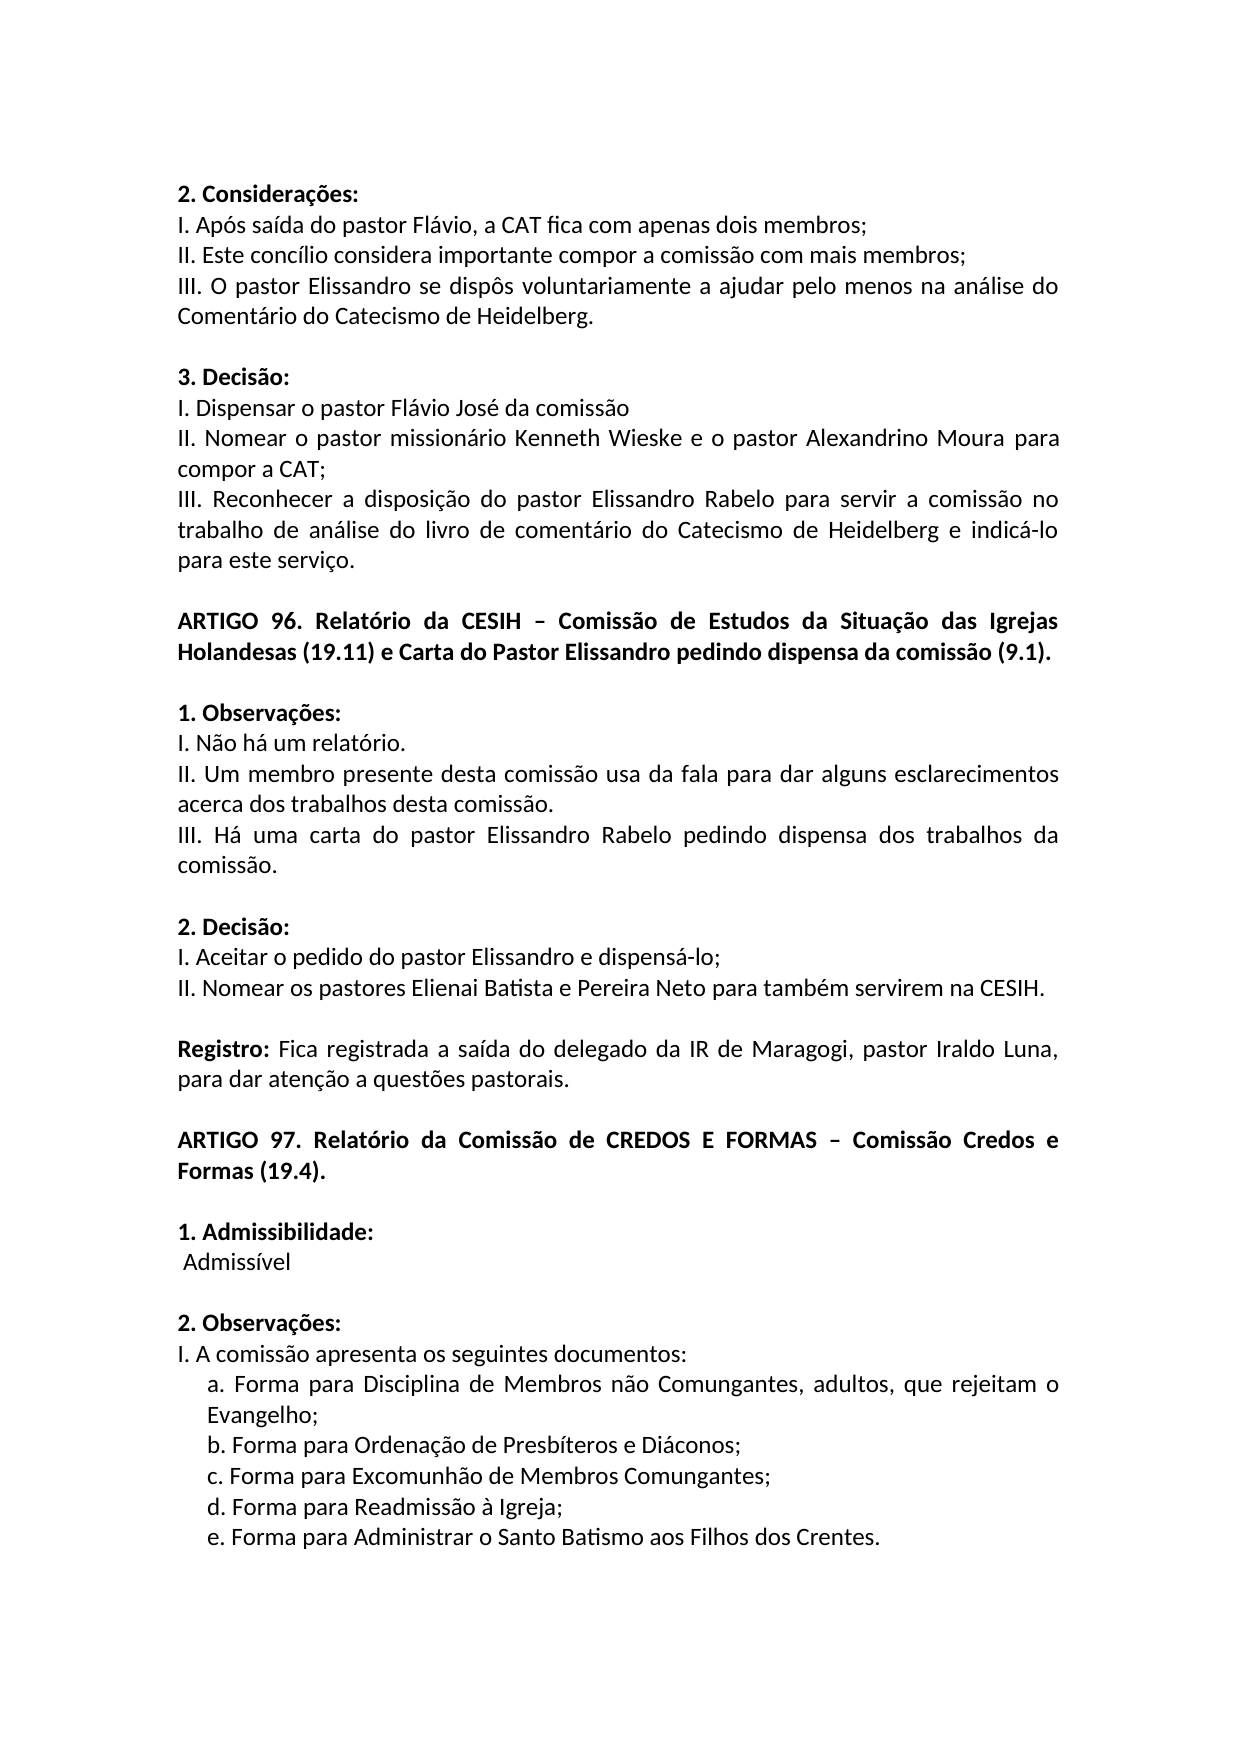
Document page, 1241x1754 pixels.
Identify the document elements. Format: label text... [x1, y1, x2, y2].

text c. Forma para Excomunhão de Membros Comungantes; [207, 1460, 1060, 1491]
text I. Aceitar o pedido do pastor Elissandro e dispensá-lo; [177, 941, 1060, 972]
text 3. Decisão: [177, 361, 1060, 392]
text a. Forma para Disciplina de Membros não Comungantes, adultos, que rejeitam o Evangelho; [207, 1368, 1060, 1429]
text II. Nomear o pastor missionário Kenneth Wieske e o pastor Alexandrino Moura para compor a CAT; [177, 422, 1060, 483]
text I. Não há um relatório. [177, 728, 1060, 758]
text Admissível [177, 1246, 1060, 1277]
text III. Há uma carta do pastor Elissandro Rabelo pedindo dispensa dos trabalhos da comissão. [177, 819, 1060, 880]
text 2. Decisão: [177, 911, 1060, 941]
text I. A comissão apresenta os seguintes documentos: [177, 1338, 1060, 1368]
text 2. Observações: [177, 1307, 1060, 1338]
text ARTIGO 97. Relatório da Comissão de CREDOS E FORMAS – Comissão Credos e Formas (19.4). [177, 1124, 1060, 1185]
text II. Este concílio considera importante compor a comissão com mais membros; [177, 239, 1060, 270]
text ARTIGO 96. Relatório da CESIH – Comissão de Estudos da Situação das Igrejas Holandesas (19.11) e Carta do Pastor Elissandro pedindo dispensa da comissão (9.1). [177, 606, 1060, 667]
text I. Após saída do pastor Flávio, a CAT fica com apenas dois membros; [177, 209, 1060, 239]
text III. O pastor Elissandro se dispôs voluntariamente a ajudar pelo menos na análise do Comentário do Catecismo de Heidelberg. [177, 270, 1060, 331]
text 1. Observações: [177, 697, 1060, 728]
text Registro: Fica registrada a saída do delegado da IR de Maragogi, pastor Iraldo Luna, para dar atenção a questões pastorais. [177, 1033, 1060, 1094]
text III. Reconhecer a disposição do pastor Elissandro Rabelo para servir a comissão no trabalho de análise do livro de comentário do Catecismo de Heidelberg e indicá-lo para este serviço. [177, 483, 1060, 575]
text b. Forma para Ordenação de Presbíteros e Diáconos; [207, 1429, 1060, 1460]
text II. Um membro presente desta comissão usa da fala para dar alguns esclarecimentos acerca dos trabalhos desta comissão. [177, 758, 1060, 819]
text I. Dispensar o pastor Flávio José da comissão [177, 392, 1060, 422]
text 1. Admissibilidade: [177, 1216, 1060, 1246]
text 2. Considerações: [177, 178, 1060, 209]
text e. Forma para Administrar o Santo Batismo aos Filhos dos Crentes. [207, 1521, 1060, 1552]
text d. Forma para Readmissão à Igreja; [207, 1491, 1060, 1521]
text II. Nomear os pastores Elienai Batista e Pereira Neto para também servirem na CESIH. [177, 972, 1060, 1002]
